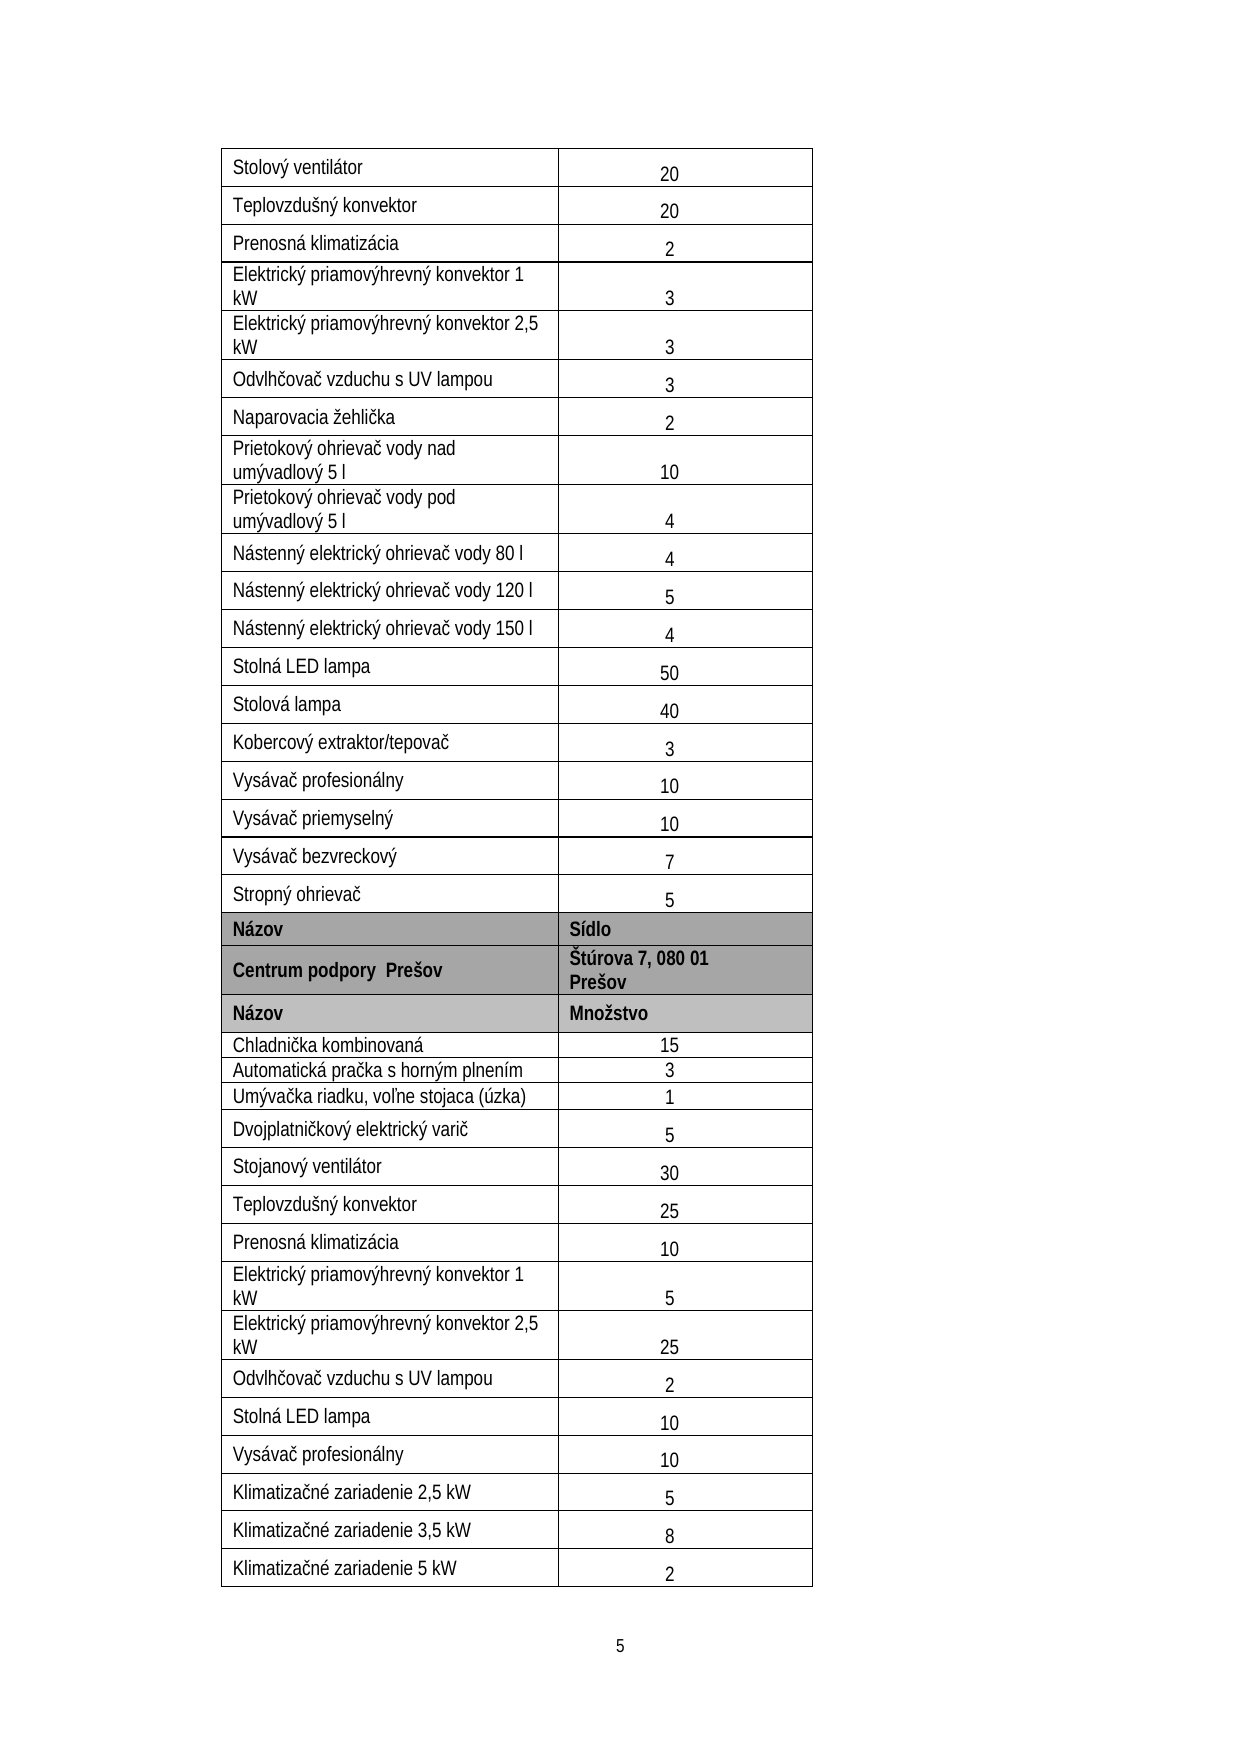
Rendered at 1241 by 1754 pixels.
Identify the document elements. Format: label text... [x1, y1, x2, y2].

table_cell Stolový ventilátor [222, 149, 558, 186]
table_cell 4 [559, 485, 812, 533]
table_cell Vysávač priemyselný [222, 800, 558, 836]
table_cell 3 [559, 724, 812, 761]
table_cell 3 [559, 1058, 812, 1082]
table_cell 10 [559, 436, 812, 484]
table_cell Stolná LED lampa [222, 648, 558, 685]
table_cell 5 [559, 1474, 812, 1510]
table_cell Klimatizačné zariadenie 2,5 kW [222, 1474, 558, 1510]
table_cell Stojanový ventilátor [222, 1148, 558, 1185]
table_cell Prenosná klimatizácia [222, 225, 558, 261]
table_cell 2 [559, 225, 812, 261]
table_cell Vysávač profesionálny [222, 762, 558, 798]
table_cell Názov [222, 995, 558, 1032]
table_cell Prietokový ohrievač vody pod umývadlový 5 l [222, 485, 558, 533]
table_cell 25 [559, 1186, 812, 1223]
table_cell 8 [559, 1511, 812, 1548]
table_cell Elektrický priamovýhrevný konvektor 1 kW [222, 263, 558, 310]
table_cell 5 [559, 875, 812, 912]
table_cell 5 [559, 1110, 812, 1147]
table_cell Stropný ohrievač [222, 875, 558, 912]
table_cell 40 [559, 686, 812, 723]
table_cell 4 [559, 610, 812, 647]
table_cell Chladnička kombinovaná [222, 1033, 558, 1057]
table_cell 10 [559, 1224, 812, 1261]
table_cell 5 [559, 1262, 812, 1310]
table_cell Vysávač profesionálny [222, 1436, 558, 1472]
table_cell 3 [559, 263, 812, 310]
table_cell Nástenný elektrický ohrievač vody 150 l [222, 610, 558, 647]
table_cell 10 [559, 1398, 812, 1434]
table_cell Sídlo [559, 913, 812, 945]
table_cell Odvlhčovač vzduchu s UV lampou [222, 360, 558, 397]
table_cell Automatická pračka s horným plnením [222, 1058, 558, 1082]
table_cell Naparovacia žehlička [222, 398, 558, 435]
table_cell 2 [559, 1360, 812, 1397]
table_cell 10 [559, 1436, 812, 1472]
table_cell Elektrický priamovýhrevný konvektor 1 kW [222, 1262, 558, 1310]
table_cell 15 [559, 1033, 812, 1057]
table_cell Umývačka riadku, voľne stojaca (úzka) [222, 1083, 558, 1109]
table_cell Centrum podpory Prešov [222, 946, 558, 994]
table_cell Elektrický priamovýhrevný konvektor 2,5 kW [222, 1311, 558, 1359]
table_cell 50 [559, 648, 812, 685]
table_cell Prietokový ohrievač vody nad umývadlový 5 l [222, 436, 558, 484]
table_cell Teplovzdušný konvektor [222, 1186, 558, 1223]
table_cell Elektrický priamovýhrevný konvektor 2,5 kW [222, 311, 558, 359]
table_cell 20 [559, 149, 812, 186]
table_cell Kobercový extraktor/tepovač [222, 724, 558, 761]
table_cell 5 [559, 572, 812, 609]
table_cell Stolová lampa [222, 686, 558, 723]
table_cell Názov [222, 913, 558, 945]
table_cell 30 [559, 1148, 812, 1185]
table_cell 10 [559, 762, 812, 798]
table_cell Množstvo [559, 995, 812, 1032]
table_cell 25 [559, 1311, 812, 1359]
table_cell 7 [559, 838, 812, 874]
table_cell Stolná LED lampa [222, 1398, 558, 1434]
table_cell 2 [559, 398, 812, 435]
table_cell Klimatizačné zariadenie 3,5 kW [222, 1511, 558, 1548]
table_cell 2 [559, 1549, 812, 1586]
table_cell Teplovzdušný konvektor [222, 187, 558, 223]
table_cell Dvojplatničkový elektrický varič [222, 1110, 558, 1147]
table_cell Odvlhčovač vzduchu s UV lampou [222, 1360, 558, 1397]
table_cell Vysávač bezvreckový [222, 838, 558, 874]
table_cell Štúrova 7, 080 01 Prešov [559, 946, 812, 994]
table_cell 3 [559, 311, 812, 359]
table_cell Nástenný elektrický ohrievač vody 120 l [222, 572, 558, 609]
table_cell Klimatizačné zariadenie 5 kW [222, 1549, 558, 1586]
table_cell 20 [559, 187, 812, 223]
table_cell 1 [559, 1083, 812, 1109]
table_cell Prenosná klimatizácia [222, 1224, 558, 1261]
table_cell Nástenný elektrický ohrievač vody 80 l [222, 534, 558, 571]
table_cell 4 [559, 534, 812, 571]
table_cell 10 [559, 800, 812, 836]
table_cell 3 [559, 360, 812, 397]
